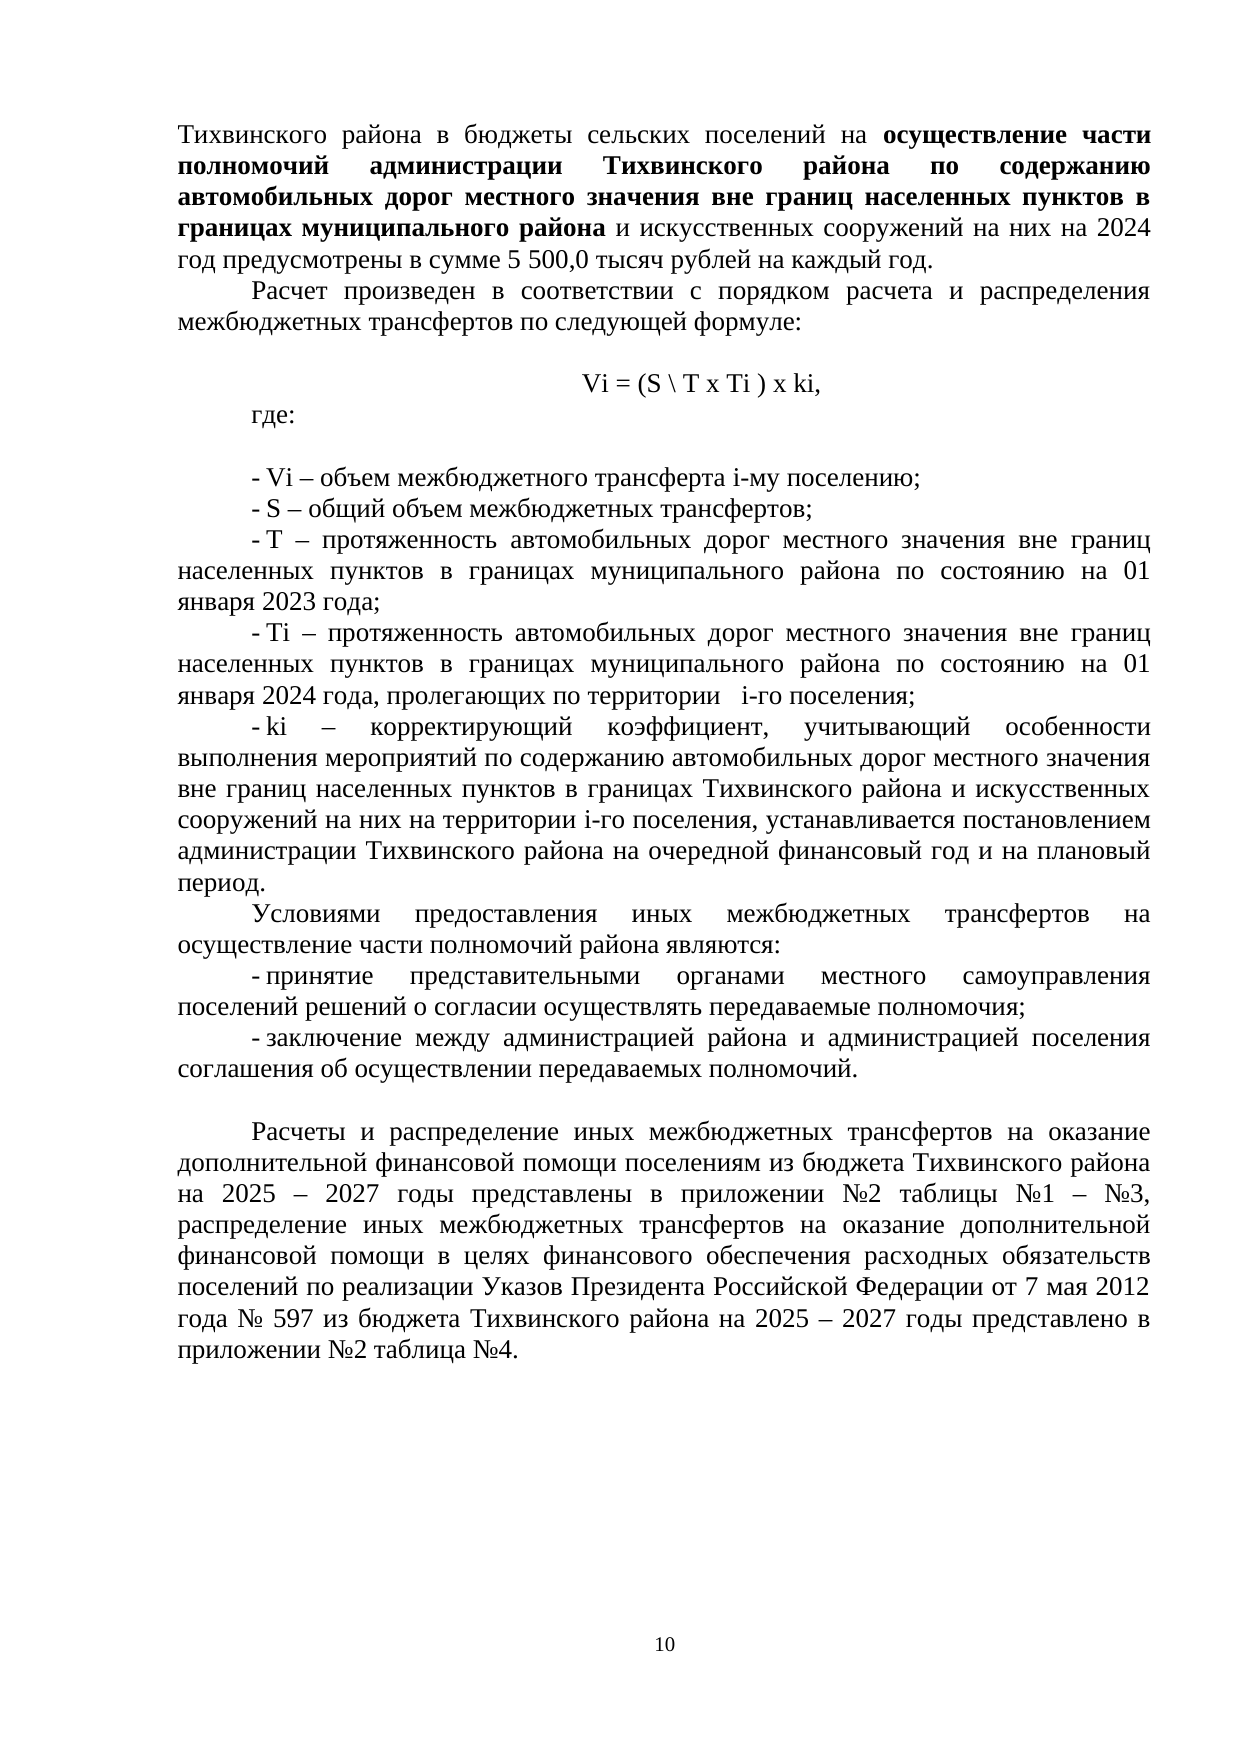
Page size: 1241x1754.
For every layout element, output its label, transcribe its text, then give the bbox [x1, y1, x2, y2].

list заключение между администрацией района и администрацией поселения соглашения об осуществлении передаваемых полномочий. [177, 1021, 1152, 1084]
list T – протяженность автомобильных дорог местного значения вне границ населенных пунктов в границах муниципального района по состоянию на 01 января 2023 года; [177, 523, 1152, 616]
text где: [177, 398, 1152, 429]
text Условиями предоставления иных межбюджетных трансфертов на осуществление части полномочий района являются: [177, 897, 1152, 959]
text Vi = (S \ T x Ti ) х ki, [177, 367, 1152, 398]
list Ti – протяженность автомобильных дорог местного значения вне границ населенных пунктов в границах муниципального района по состоянию на 01 января 2024 года, пролегающих по территории i-го поселения; [177, 616, 1152, 710]
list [177, 118, 1152, 274]
list Vi – объем межбюджетного трансферта i-му поселению; [177, 461, 1152, 492]
text Расчеты и распределение иных межбюджетных трансфертов на оказание дополнительной финансовой помощи поселениям из бюджета Тихвинского района на 2025 – 2027 годы представлены в приложении №2 таблицы №1 – №3, распределение иных межбюджетных трансфертов на оказание дополнительной финансовой помощи в целях финансового обеспечения расходных обязательств поселений по реализации Указов Президента Российской Федерации от 7 мая 2012 года № 597 из бюджета Тихвинского района на 2025 – 2027 годы представлено в приложении №2 таблица №4. [177, 1115, 1152, 1364]
list ki – корректирующий коэффициент, учитывающий особенности выполнения мероприятий по содержанию автомобильных дорог местного значения вне границ населенных пунктов в границах Тихвинского района и искусственных сооружений на них на территории i-го поселения, устанавливается постановлением администрации Тихвинского района на очередной финансовый год и на плановый период. [177, 710, 1152, 897]
list принятие представительными органами местного самоуправления поселений решений о согласии осуществлять передаваемые полномочия; [177, 959, 1152, 1021]
list S – общий объем межбюджетных трансфертов; [177, 492, 1152, 523]
text Расчет произведен в соответствии с порядком расчета и распределения межбюджетных трансфертов по следующей формуле: [177, 274, 1152, 336]
